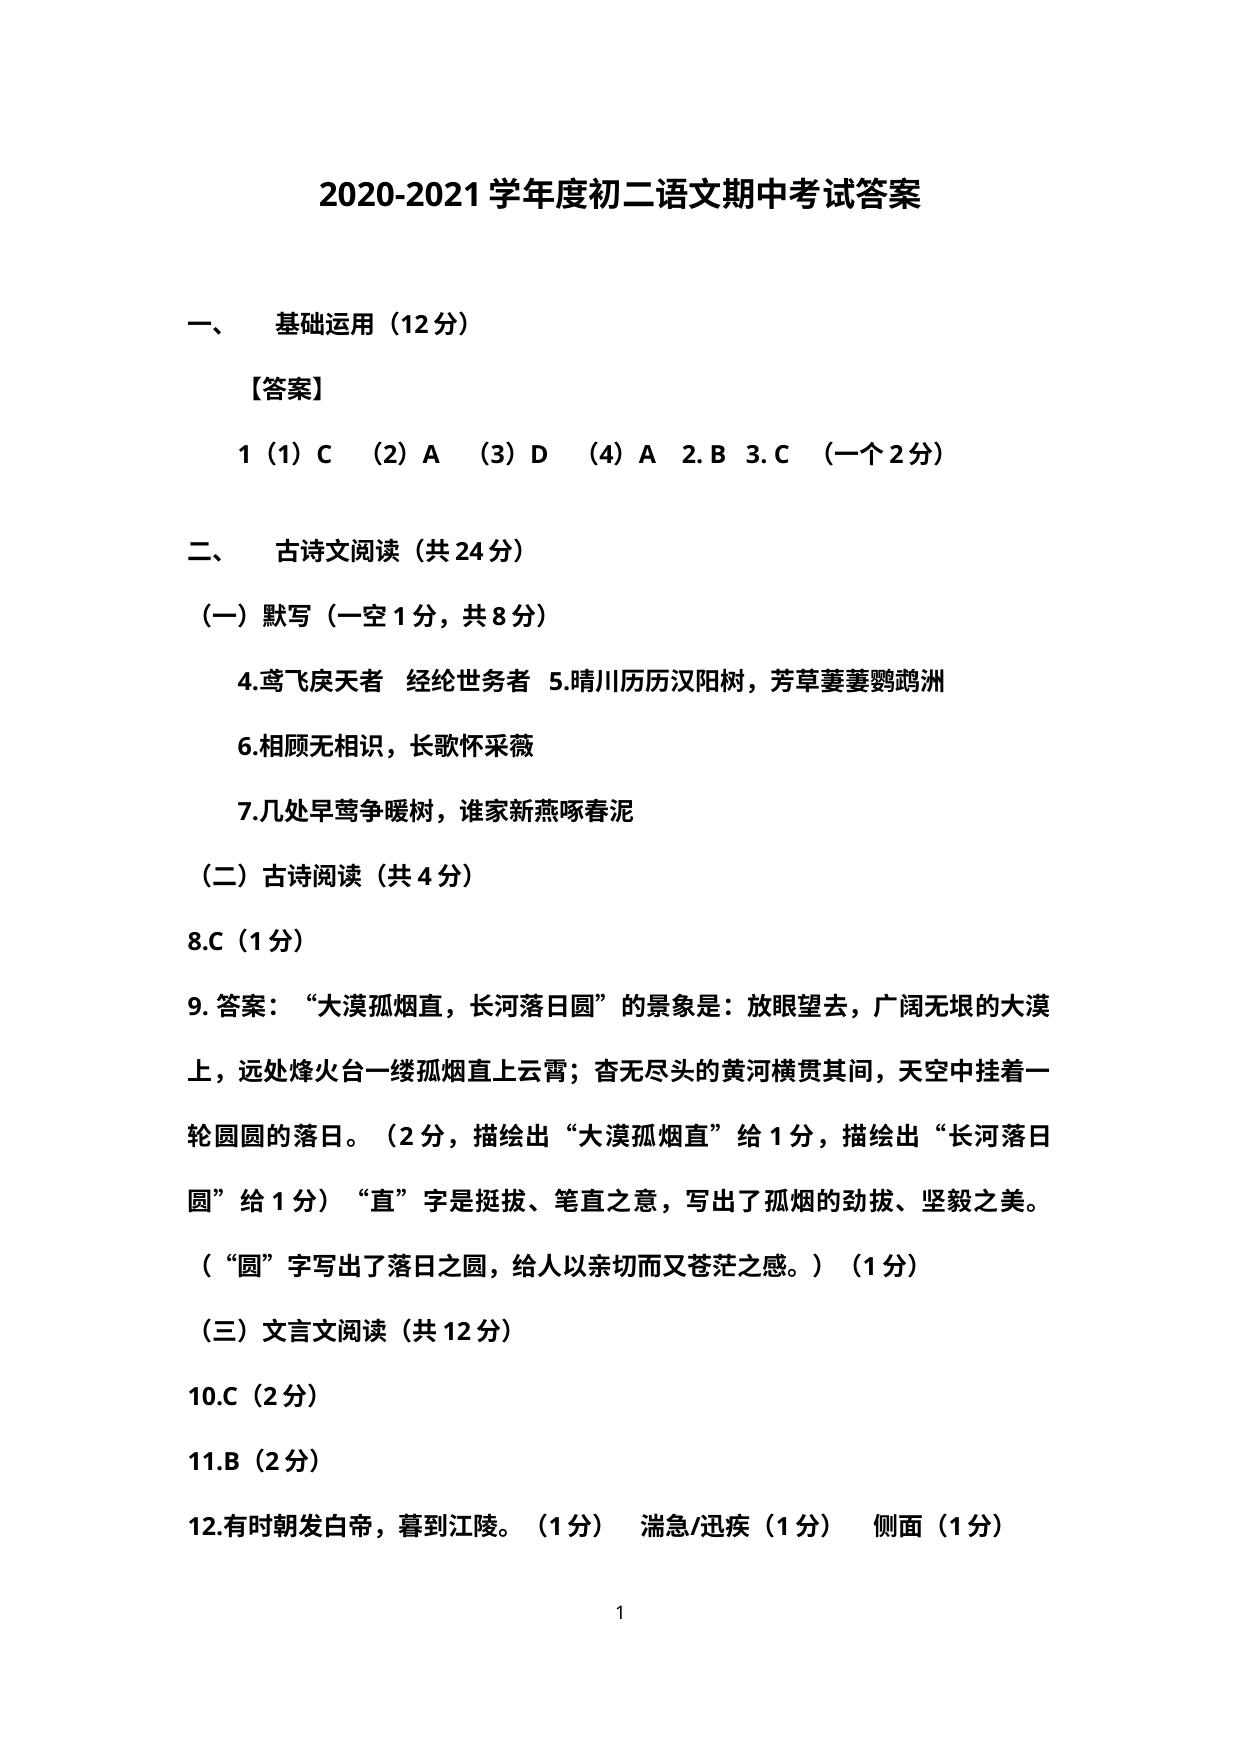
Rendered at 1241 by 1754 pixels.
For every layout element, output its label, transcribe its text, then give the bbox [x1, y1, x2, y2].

list 【答案】 [237, 355, 1053, 420]
list 古诗文阅读（共24分） [187, 517, 1053, 582]
list 6.相顾无相识，长歌怀采薇 [237, 712, 1053, 777]
text 2020-2021学年度初二语文期中考试答案 [187, 160, 1053, 225]
text 11.B（2分） [187, 1427, 1053, 1492]
list 1（1）C （2）A （3）D （4）A 2. B 3. C （一个2分） [237, 420, 1053, 485]
list 4.鸢飞戾天者 经纶世务者 5.晴川历历汉阳树，芳草萋萋鹦鹉洲 [237, 647, 1053, 712]
list 7.几处早莺争暖树，谁家新燕啄春泥 [237, 777, 1053, 842]
text 9. 答案：“大漠孤烟直，长河落日圆”的景象是：放眼望去，广阔无垠的大漠上，远处烽火台一缕孤烟直上云霄；杳无尽头的黄河横贯其间，天空中挂着一轮圆圆的落日。（2分，描绘出“大漠孤烟直”给1分，描绘出“长河落日圆”给1分）“直”字是挺拔、笔直之意，写出了孤烟的劲拔、坚毅之美。（“圆”字写出了落日之圆，给人以亲切而又苍茫之感。）（1分） [187, 972, 1053, 1297]
text 12.有时朝发白帝，暮到江陵。（1分） 湍急/迅疾（1分） 侧面（1分） [187, 1492, 1053, 1557]
text 10.C（2分） [187, 1362, 1053, 1427]
list 基础运用（12分） [187, 290, 1053, 355]
text （二）古诗阅读（共4分） [187, 842, 1053, 907]
text （一）默写（一空1分，共8分） [187, 582, 1053, 647]
text 8.C（1分） [187, 907, 1053, 972]
text （三）文言文阅读（共12分） [187, 1297, 1053, 1362]
